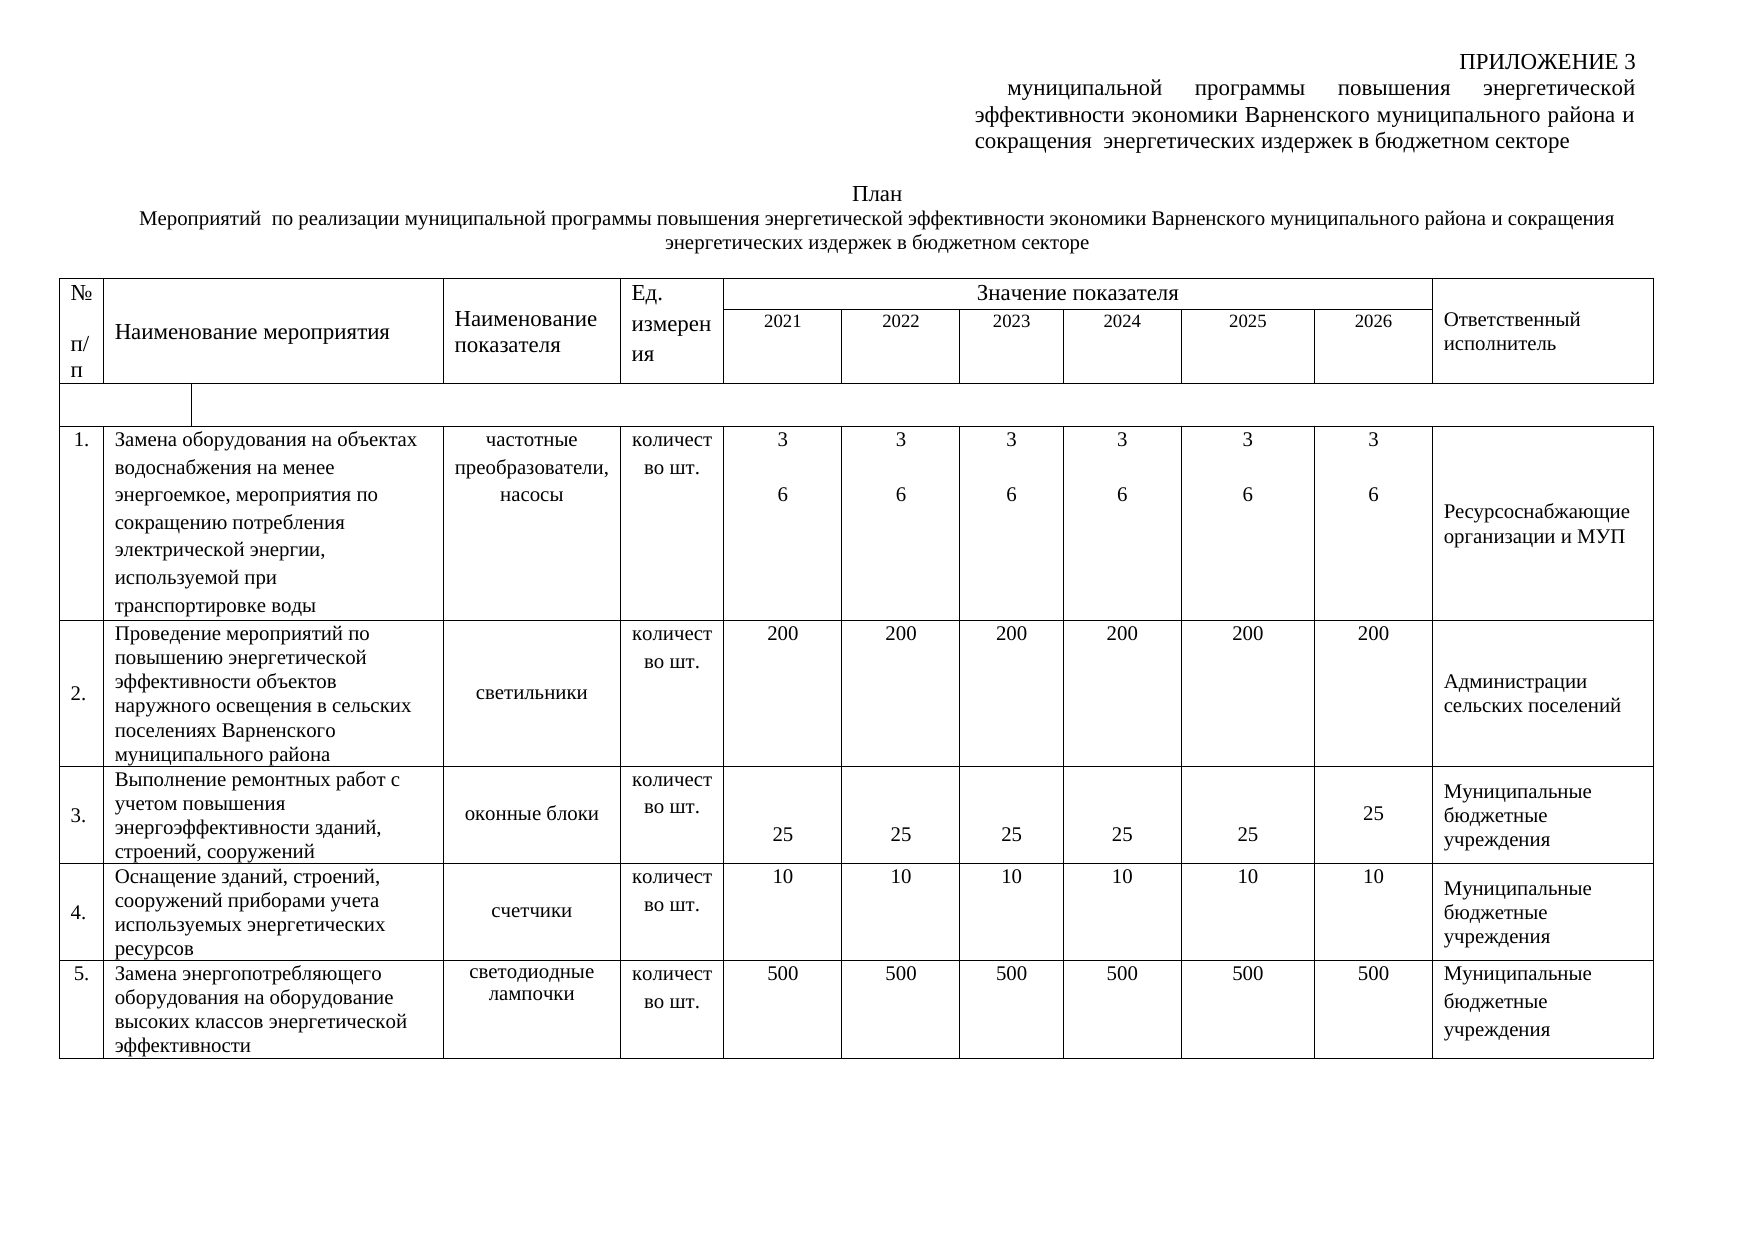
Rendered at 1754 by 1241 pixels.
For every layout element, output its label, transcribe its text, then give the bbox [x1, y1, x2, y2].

table_cell 500 [1315, 961, 1432, 1057]
table_cell Муниципальные бюджетные учреждения [1433, 767, 1653, 863]
table_cell 2026 [1315, 310, 1432, 382]
table_cell 200 [960, 621, 1063, 766]
table_cell 2025 [1182, 310, 1314, 382]
table_cell 2023 [960, 310, 1063, 382]
table_cell светильники [444, 621, 620, 766]
table_cell 10 [1182, 864, 1314, 960]
table_cell Выполнение ремонтных работ с учетом повышения энергоэффективности зданий, строений, сооружений [104, 767, 443, 863]
table_cell 500 [960, 961, 1063, 1057]
table_cell 25 [1315, 767, 1432, 863]
table_header Значение показателя [724, 279, 1432, 309]
table_cell 25 [1182, 767, 1314, 863]
table_header № п/п [60, 279, 103, 382]
table_cell количество шт. [621, 961, 723, 1057]
table_cell 500 [1182, 961, 1314, 1057]
text муниципальной программы повышения энергетической эффективности экономики Варненского муниципального района и сокращения энергетических издержек в бюджетном секторе [974, 74, 1636, 153]
text ПРИЛОЖЕНИЕ 3 [1152, 51, 1636, 74]
table_cell 25 [842, 767, 959, 863]
table_cell 2021 [724, 310, 841, 382]
subtitle План [118, 180, 1636, 206]
table_cell 3 6 [724, 427, 841, 620]
table_cell Оснащение зданий, строений, сооружений приборами учета используемых энергетических ресурсов [104, 864, 443, 960]
table_cell Муниципальные бюджетные учреждения [1433, 864, 1653, 960]
table_cell [60, 384, 191, 426]
text Мероприятий по реализации муниципальной программы повышения энергетической эффективности экономики Варненского муниципального района и сокращения энергетических издержек в бюджетном секторе [118, 206, 1636, 254]
table_cell 200 [1315, 621, 1432, 766]
table_cell Муниципальные бюджетные учреждения [1433, 961, 1653, 1057]
table_header Наименование мероприятия [104, 279, 443, 382]
table_cell количество шт. [621, 621, 723, 766]
table_cell количество шт. [621, 864, 723, 960]
table_cell 3 6 [842, 427, 959, 620]
table_cell Замена оборудования на объектах водоснабжения на менее энергоемкое, мероприятия по сокращению потребления электрической энергии, используемой при транспортировке воды [104, 427, 443, 620]
table_cell количество шт. [621, 767, 723, 863]
table_cell 4. [60, 864, 103, 960]
table_cell 25 [960, 767, 1063, 863]
table_cell 500 [842, 961, 959, 1057]
table_cell 10 [724, 864, 841, 960]
table_cell 500 [1064, 961, 1181, 1057]
table_cell Ресурсоснабжающие организации и МУП [1433, 427, 1653, 620]
table_cell 5. [60, 961, 103, 1057]
table_cell частотные преобразователи, насосы [444, 427, 620, 620]
table_cell оконные блоки [444, 767, 620, 863]
table_cell количество шт. [621, 427, 723, 620]
table_cell 25 [1064, 767, 1181, 863]
table_cell 3 6 [1182, 427, 1314, 620]
table_cell 200 [842, 621, 959, 766]
table_cell светодиодные лампочки [444, 961, 620, 1057]
table_header Ответственный исполнитель [1433, 279, 1653, 382]
table_cell 1. [60, 427, 103, 620]
table_header Наименование показателя [444, 279, 620, 382]
table_cell 200 [1064, 621, 1181, 766]
table_cell 2024 [1064, 310, 1181, 382]
table_cell Администрации сельских поселений [1433, 621, 1653, 766]
table_cell счетчики [444, 864, 620, 960]
table_cell Замена энергопотребляющего оборудования на оборудование высоких классов энергетической эффективности [104, 961, 443, 1057]
table_cell 3. [60, 767, 103, 863]
table_cell 3 6 [1064, 427, 1181, 620]
table_cell 25 [724, 767, 841, 863]
table_cell 2022 [842, 310, 959, 382]
table_cell 10 [842, 864, 959, 960]
table_header Ед. измерения [621, 279, 723, 382]
table_cell 10 [1064, 864, 1181, 960]
table_cell 200 [724, 621, 841, 766]
table_cell 500 [724, 961, 841, 1057]
table_cell 200 [1182, 621, 1314, 766]
table_cell 3 6 [960, 427, 1063, 620]
table_cell 3 6 [1315, 427, 1432, 620]
table_cell 10 [1315, 864, 1432, 960]
table_cell Проведение мероприятий по повышению энергетической эффективности объектов наружного освещения в сельских поселениях Варненского муниципального района [104, 621, 443, 766]
table_cell 10 [960, 864, 1063, 960]
table_cell 2. [60, 621, 103, 766]
